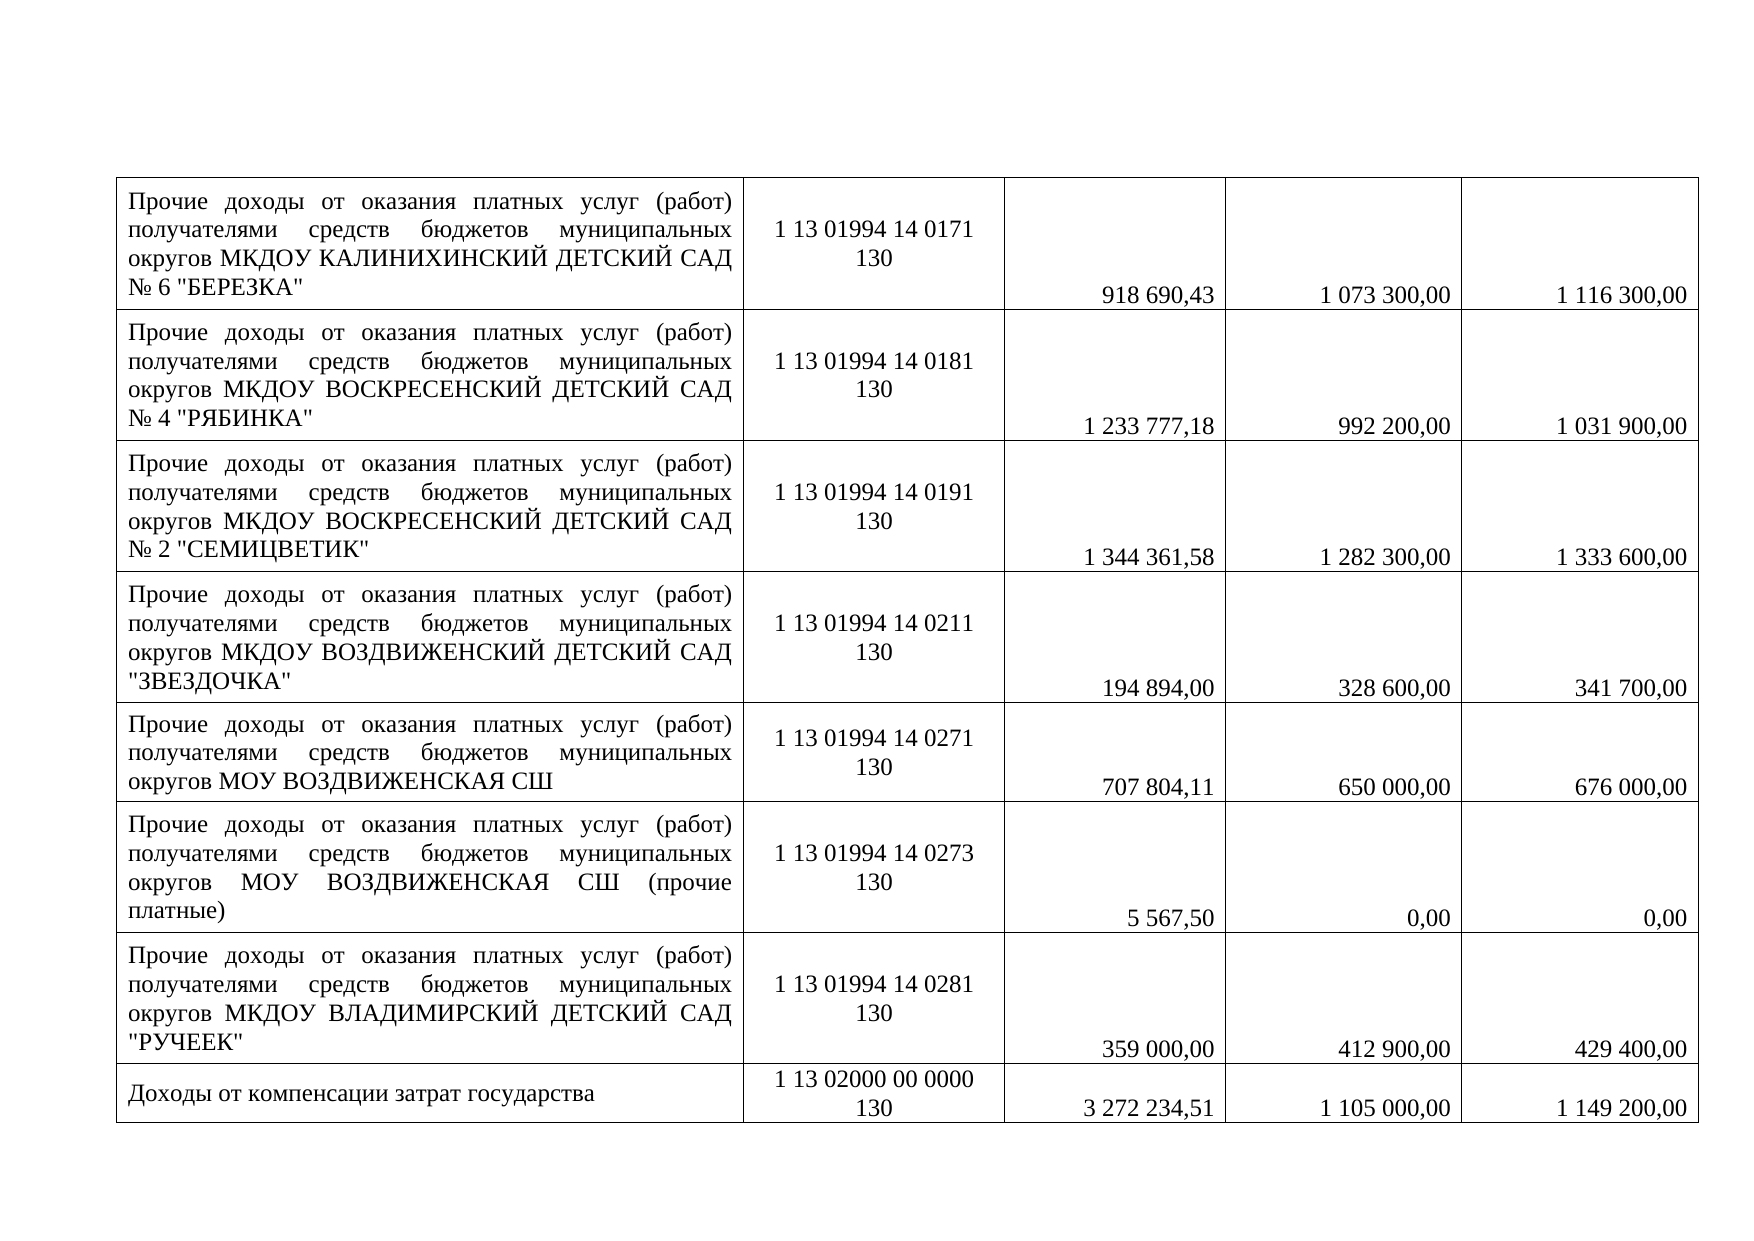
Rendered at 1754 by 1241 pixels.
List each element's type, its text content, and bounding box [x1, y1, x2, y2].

table_cell 0,00 [1226, 802, 1461, 932]
table_cell 1 031 900,00 [1462, 310, 1698, 440]
table_cell 1 13 01994 14 0273 130 [744, 802, 1004, 932]
table_cell 650 000,00 [1226, 703, 1461, 801]
table_cell 1 13 02000 00 0000 130 [744, 1064, 1004, 1122]
table_cell Прочие доходы от оказания платных услуг (работ) получателями средств бюджетов муниципальных округов МКДОУ КАЛИНИХИНСКИЙ ДЕТСКИЙ САД № 6 "БЕРЕЗКА" [117, 178, 743, 308]
table_cell 412 900,00 [1226, 933, 1461, 1063]
table_cell Доходы от компенсации затрат государства [117, 1064, 743, 1122]
table_cell 1 233 777,18 [1005, 310, 1225, 440]
table_cell 359 000,00 [1005, 933, 1225, 1063]
table_cell 3 272 234,51 [1005, 1064, 1225, 1122]
table_cell 328 600,00 [1226, 572, 1461, 702]
table_cell 194 894,00 [1005, 572, 1225, 702]
table_cell 992 200,00 [1226, 310, 1461, 440]
table_cell 5 567,50 [1005, 802, 1225, 932]
table_cell Прочие доходы от оказания платных услуг (работ) получателями средств бюджетов муниципальных округов МКДОУ ВОЗДВИЖЕНСКИЙ ДЕТСКИЙ САД "ЗВЕЗДОЧКА" [117, 572, 743, 702]
table_cell 1 344 361,58 [1005, 441, 1225, 571]
table_cell 0,00 [1462, 802, 1698, 932]
table_cell 1 282 300,00 [1226, 441, 1461, 571]
table_cell 1 105 000,00 [1226, 1064, 1461, 1122]
table_cell Прочие доходы от оказания платных услуг (работ) получателями средств бюджетов муниципальных округов МОУ ВОЗДВИЖЕНСКАЯ СШ (прочие платные) [117, 802, 743, 932]
table_cell 1 13 01994 14 0171 130 [744, 178, 1004, 308]
table_cell 1 149 200,00 [1462, 1064, 1698, 1122]
table_cell 676 000,00 [1462, 703, 1698, 801]
table_cell 1 333 600,00 [1462, 441, 1698, 571]
table_cell 1 13 01994 14 0181 130 [744, 310, 1004, 440]
table_cell 429 400,00 [1462, 933, 1698, 1063]
table_cell 341 700,00 [1462, 572, 1698, 702]
table_cell Прочие доходы от оказания платных услуг (работ) получателями средств бюджетов муниципальных округов МКДОУ ВЛАДИМИРСКИЙ ДЕТСКИЙ САД "РУЧЕЕК" [117, 933, 743, 1063]
table_cell Прочие доходы от оказания платных услуг (работ) получателями средств бюджетов муниципальных округов МОУ ВОЗДВИЖЕНСКАЯ СШ [117, 703, 743, 801]
table_cell 1 13 01994 14 0281 130 [744, 933, 1004, 1063]
table_cell Прочие доходы от оказания платных услуг (работ) получателями средств бюджетов муниципальных округов МКДОУ ВОСКРЕСЕНСКИЙ ДЕТСКИЙ САД № 2 "СЕМИЦВЕТИК" [117, 441, 743, 571]
table_cell 918 690,43 [1005, 178, 1225, 308]
table_cell 1 116 300,00 [1462, 178, 1698, 308]
table_cell 707 804,11 [1005, 703, 1225, 801]
table_cell 1 13 01994 14 0191 130 [744, 441, 1004, 571]
table_cell 1 13 01994 14 0211 130 [744, 572, 1004, 702]
table_cell 1 073 300,00 [1226, 178, 1461, 308]
table_cell 1 13 01994 14 0271 130 [744, 703, 1004, 801]
table_cell Прочие доходы от оказания платных услуг (работ) получателями средств бюджетов муниципальных округов МКДОУ ВОСКРЕСЕНСКИЙ ДЕТСКИЙ САД № 4 "РЯБИНКА" [117, 310, 743, 440]
